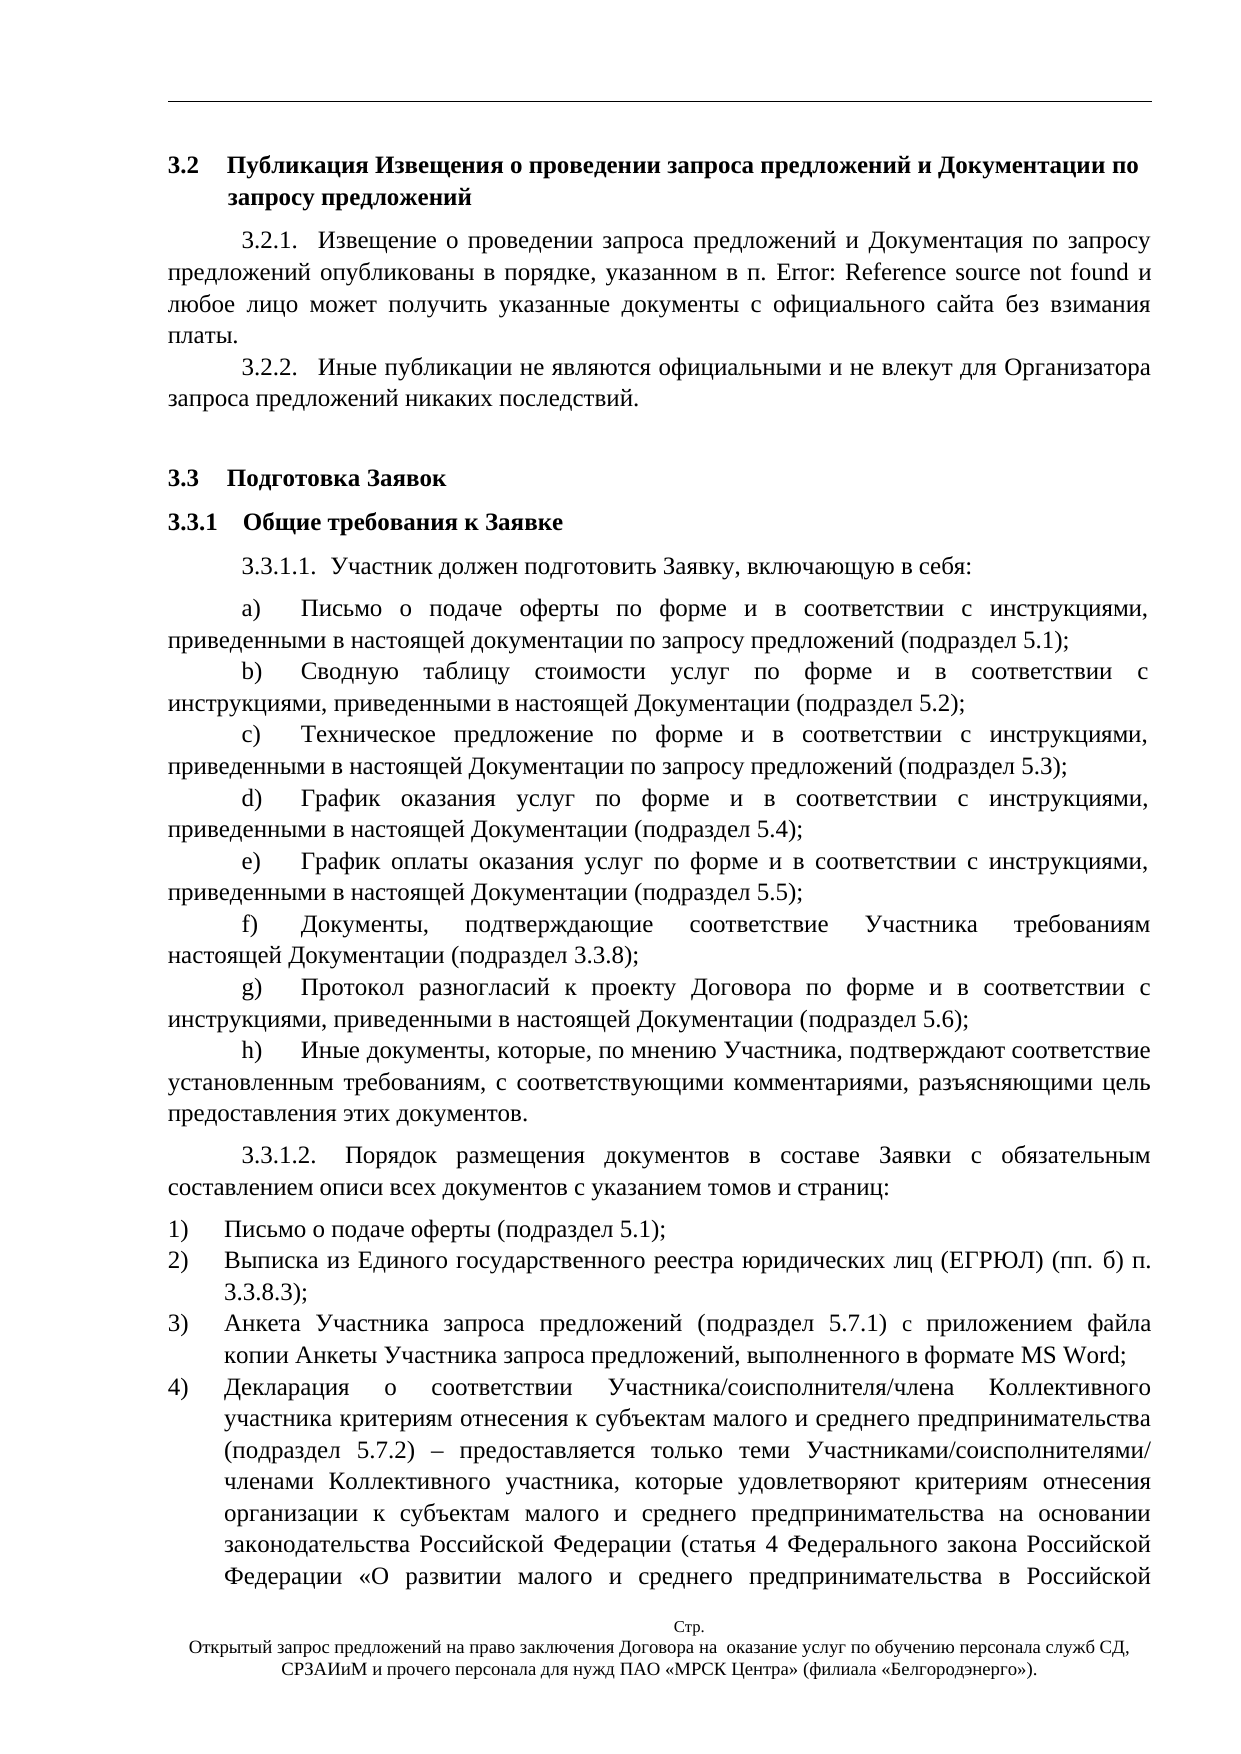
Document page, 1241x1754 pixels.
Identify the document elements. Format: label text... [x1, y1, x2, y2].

subtitle Общие требования к Заявке [168, 507, 1152, 536]
list Техническое предложение по форме и в соответствии с инструкциями, приведенными в настоящей Документации по запросу предложений (подраздел 5.3); [168, 719, 1148, 780]
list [168, 1372, 1152, 1590]
subtitle Подготовка Заявок [168, 463, 1152, 492]
list График оплаты оказания услуг по форме и в соответствии с инструкциями, приведенными в настоящей Документации (подраздел 5.5); [168, 846, 1149, 906]
list Сводную таблицу стоимости услуг по форме и в соответствии с инструкциями, приведенными в настоящей Документации (подраздел 5.2); [168, 656, 1148, 717]
list Анкета Участника запроса предложений (подраздел 5.7.1) с приложением файла копии Анкеты Участника запроса предложений, выполненного в формате MS Word; [168, 1308, 1152, 1369]
list Иные публикации не являются официальными и не влекут для Организатора запроса предложений никаких последствий. [168, 352, 1152, 412]
list График оказания услуг по форме и в соответствии с инструкциями, приведенными в настоящей Документации (подраздел 5.4); [168, 783, 1149, 843]
list Письмо о подаче оферты по форме и в соответствии с инструкциями, приведенными в настоящей документации по запросу предложений (подраздел 5.1); [168, 593, 1148, 654]
list Протокол разногласий к проекту Договора по форме и в соответствии с инструкциями, приведенными в настоящей Документации (подраздел 5.6); [168, 972, 1151, 1032]
list Выписка из Единого государственного реестра юридических лиц (ЕГРЮЛ) (пп. б) п. 3.3.8.3); [168, 1245, 1152, 1306]
subtitle Публикация Извещения о проведении запроса предложений и Документации по запросу предложений [168, 150, 1152, 210]
list Порядок размещения документов в составе Заявки с обязательным составлением описи всех документов с указанием томов и страниц: [168, 1140, 1152, 1201]
list Письмо о подаче оферты (подраздел 5.1); [168, 1214, 1152, 1243]
list Иные документы, которые, по мнению Участника, подтверждают соответствие установленным требованиям, с соответствующими комментариями, разъясняющими цель предоставления этих документов. [168, 1035, 1152, 1127]
list Участник должен подготовить Заявку, включающую в себя: [168, 551, 1152, 580]
